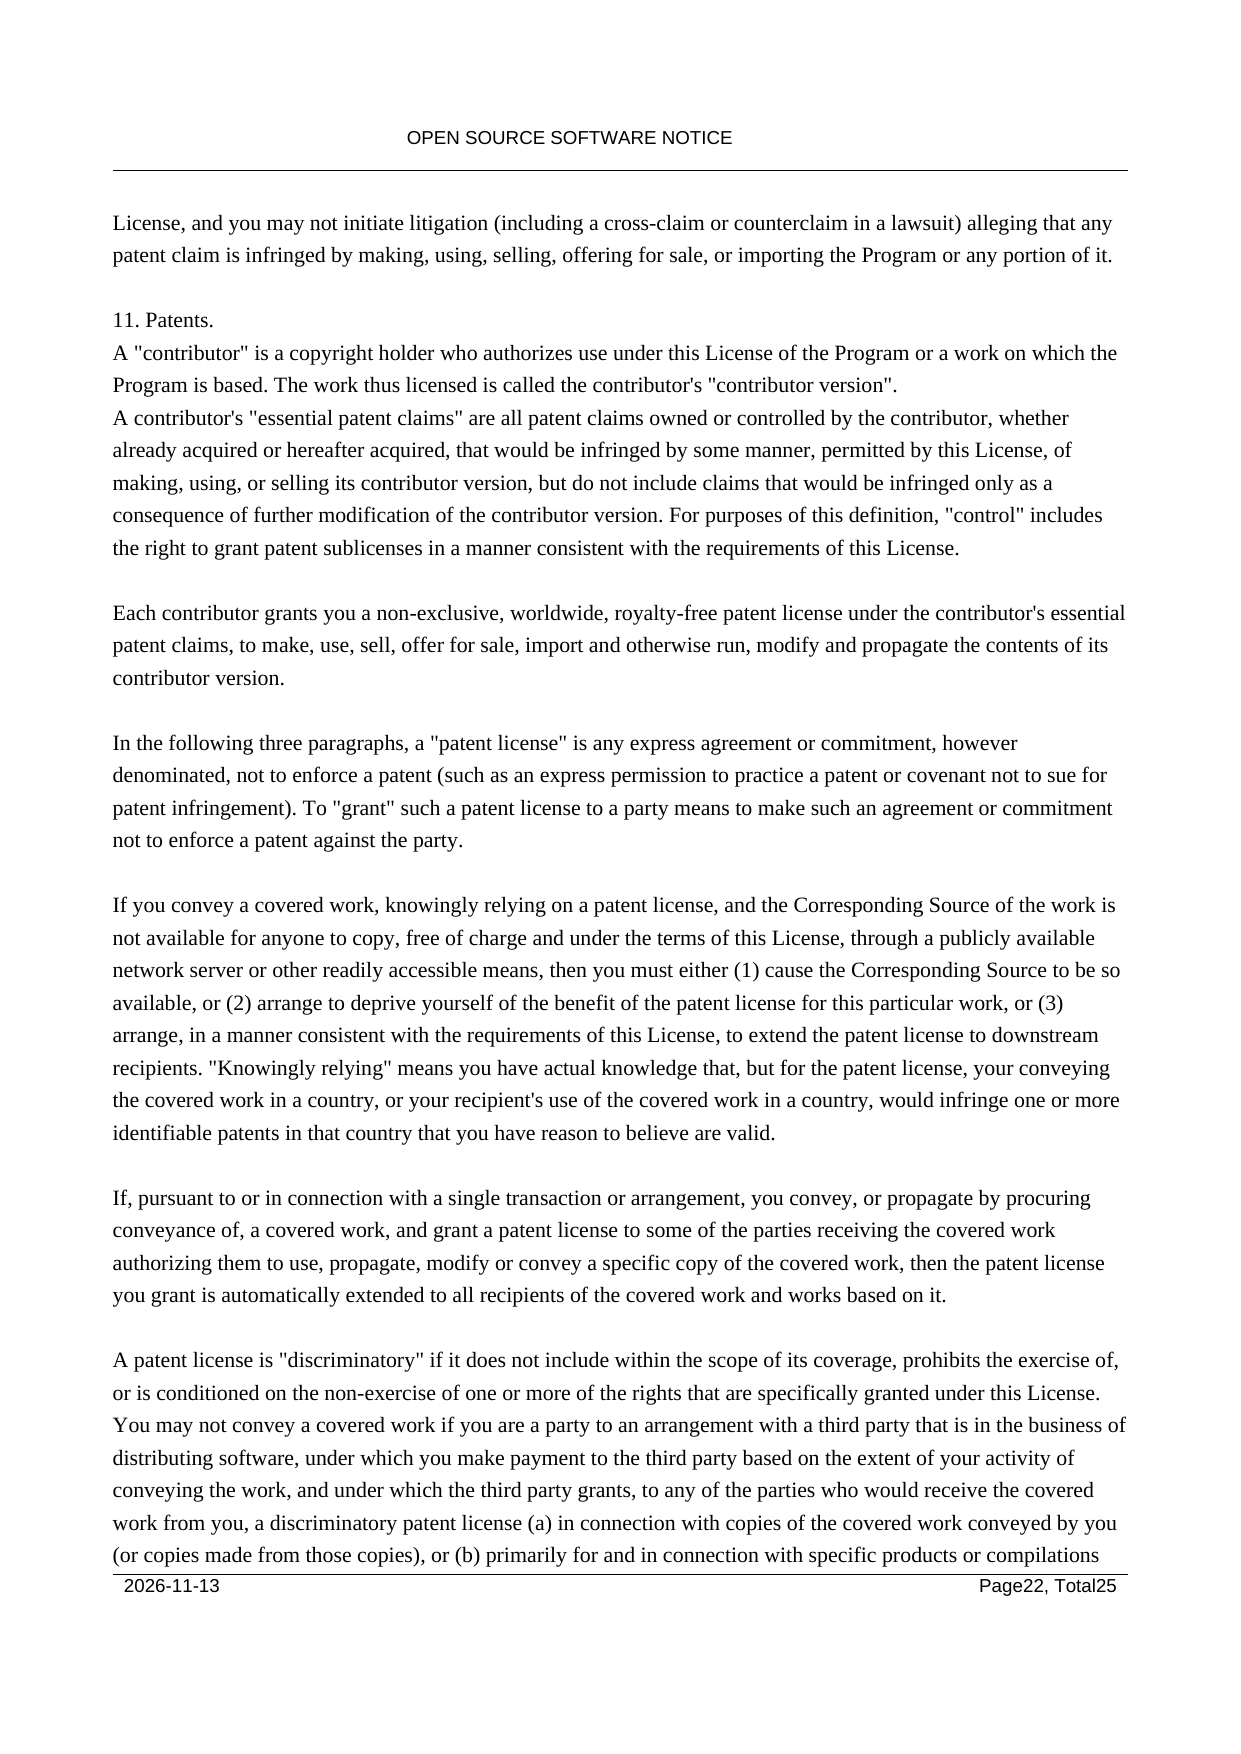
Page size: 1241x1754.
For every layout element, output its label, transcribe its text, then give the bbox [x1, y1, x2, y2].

text A "contributor" is a copyright holder who authorizes use under this License of the Program or a work on which the Program is based. The work thus licensed is called the contributor's "contributor version". [112, 336, 1128, 401]
text Each contributor grants you a non-exclusive, worldwide, royalty-free patent license under the contributor's essential patent claims, to make, use, sell, offer for sale, import and otherwise run, modify and propagate the contents of its contributor version. [112, 596, 1128, 694]
text 11. Patents. [112, 304, 1128, 336]
text If, pursuant to or in connection with a single transaction or arrangement, you convey, or propagate by procuring conveyance of, a covered work, and grant a patent license to some of the parties receiving the covered work authorizing them to use, propagate, modify or convey a specific copy of the covered work, then the patent license you grant is automatically extended to all recipients of the covered work and works based on it. [112, 1181, 1128, 1311]
text A contributor's "essential patent claims" are all patent claims owned or controlled by the contributor, whether already acquired or hereafter acquired, that would be infringed by some manner, permitted by this License, of making, using, or selling its contributor version, but do not include claims that would be infringed only as a consequence of further modification of the contributor version. For purposes of this definition, "control" includes the right to grant patent sublicenses in a manner consistent with the requirements of this License. [112, 401, 1128, 564]
text If you convey a covered work, knowingly relying on a patent license, and the Corresponding Source of the work is not available for anyone to copy, free of charge and under the terms of this License, through a publicly available network server or other readily accessible means, then you must either (1) cause the Corresponding Source to be so available, or (2) arrange to deprive yourself of the benefit of the patent license for this particular work, or (3) arrange, in a manner consistent with the requirements of this License, to extend the patent license to downstream recipients. "Knowingly relying" means you have actual knowledge that, but for the patent license, your conveying the covered work in a country, or your recipient's use of the covered work in a country, would infringe one or more identifiable patents in that country that you have reason to believe are valid. [112, 889, 1128, 1149]
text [112, 206, 1128, 271]
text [112, 1344, 1128, 1571]
text In the following three paragraphs, a "patent license" is any express agreement or commitment, however denominated, not to enforce a patent (such as an express permission to practice a patent or covenant not to sue for patent infringement). To "grant" such a patent license to a party means to make such an agreement or commitment not to enforce a patent against the party. [112, 726, 1128, 856]
